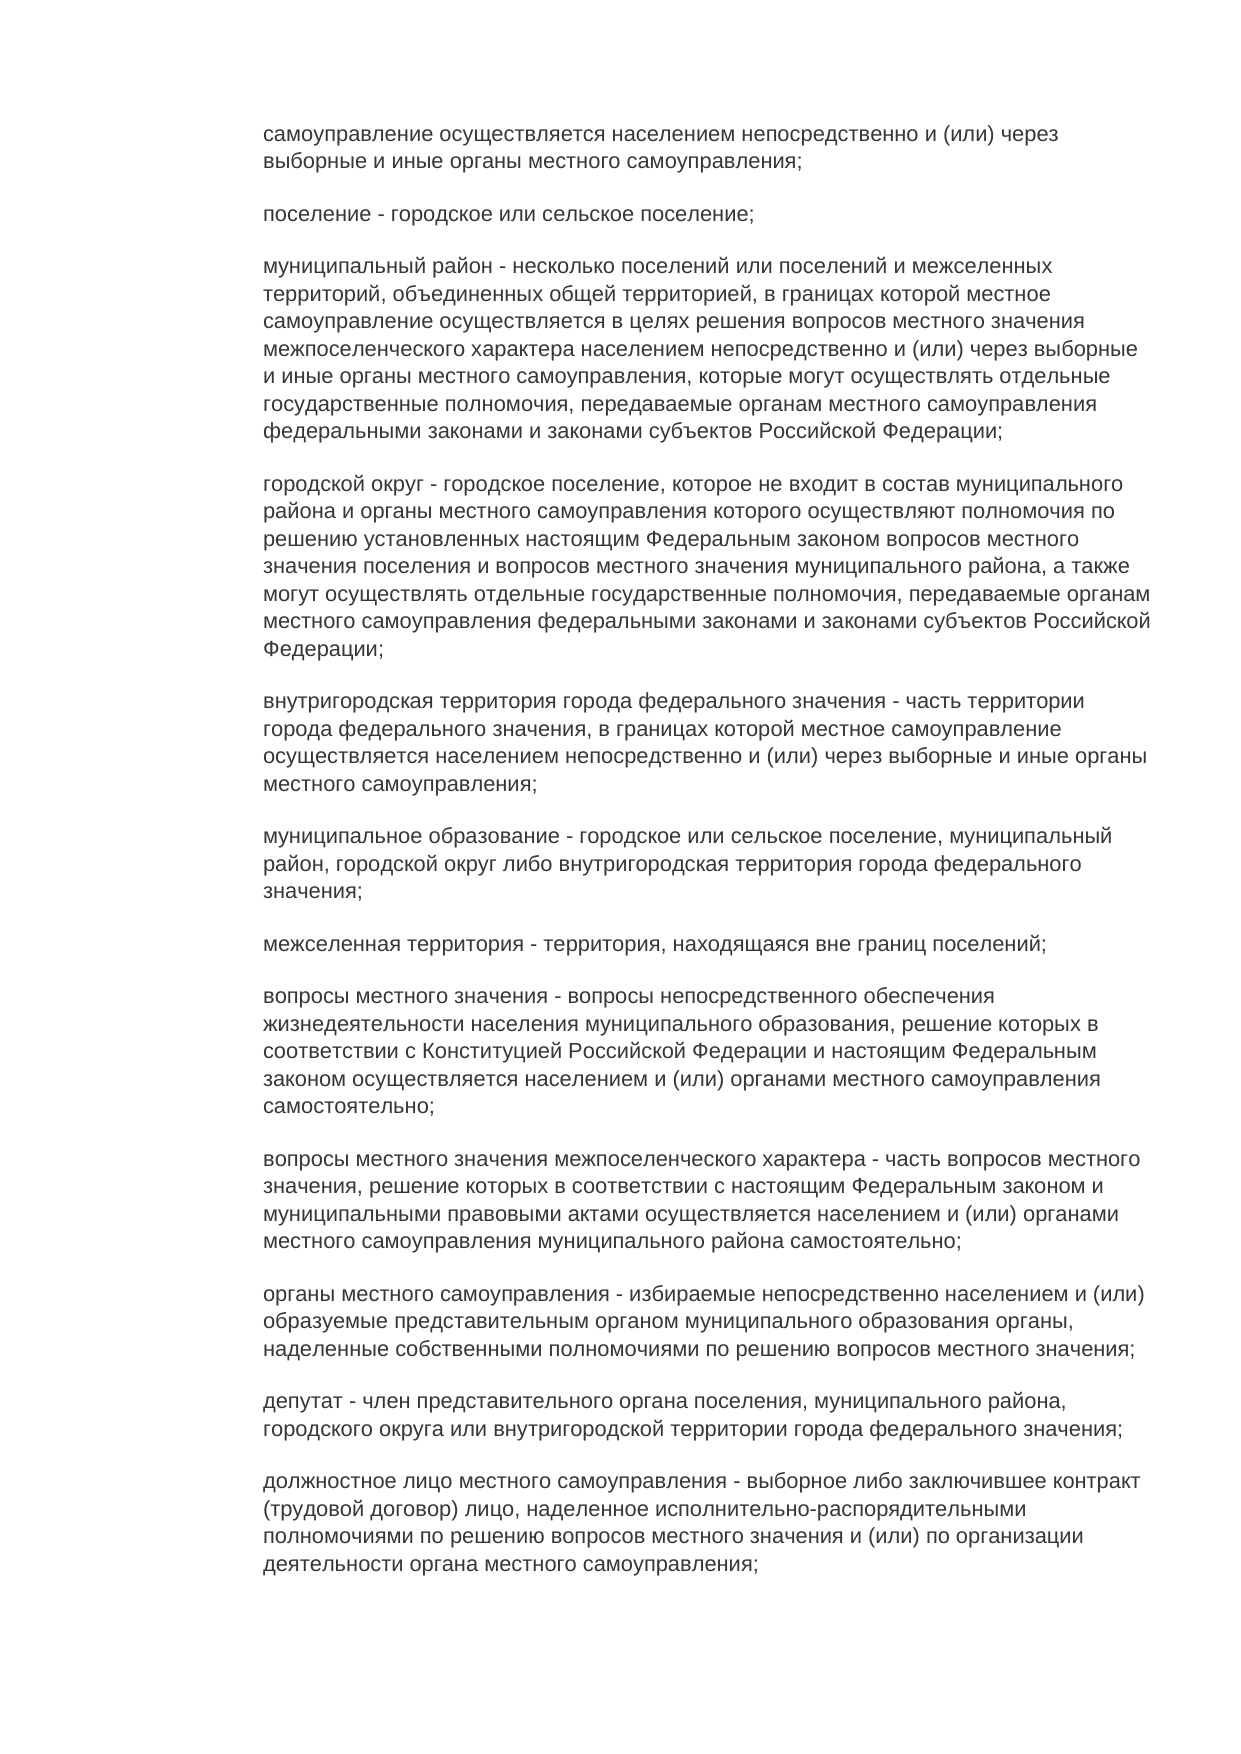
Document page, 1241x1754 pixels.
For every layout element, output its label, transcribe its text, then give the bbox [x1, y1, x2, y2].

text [263, 118, 1152, 173]
text депутат - член представительного органа поселения, муниципального района, городского округа или внутригородской территории города федерального значения; [263, 1386, 1152, 1441]
text вопросы местного значения межпоселенческого характера - часть вопросов местного значения, решение которых в соответствии с настоящим Федеральным законом и муниципальными правовыми актами осуществляется населением и (или) органами местного самоуправления муниципального района самостоятельно; [263, 1143, 1152, 1253]
text должностное лицо местного самоуправления - выборное либо заключившее контракт (трудовой договор) лицо, наделенное исполнительно-распорядительными полномочиями по решению вопросов местного значения и (или) по организации деятельности органа местного самоуправления; [263, 1466, 1152, 1576]
text вопросы местного значения - вопросы непосредственного обеспечения жизнедеятельности населения муниципального образования, решение которых в соответствии с Конституцией Российской Федерации и настоящим Федеральным законом осуществляется населением и (или) органами местного самоуправления самостоятельно; [263, 981, 1152, 1118]
text межселенная территория - территория, находящаяся вне границ поселений; [263, 928, 1152, 956]
text городской округ - городское поселение, которое не входит в состав муниципального района и органы местного самоуправления которого осуществляют полномочия по решению установленных настоящим Федеральным законом вопросов местного значения поселения и вопросов местного значения муниципального района, а также могут осуществлять отдельные государственные полномочия, передаваемые органам местного самоуправления федеральными законами и законами субъектов Российской Федерации; [263, 468, 1152, 661]
text муниципальный район - несколько поселений или поселений и межселенных территорий, объединенных общей территорией, в границах которой местное самоуправление осуществляется в целях решения вопросов местного значения межпоселенческого характера населением непосредственно и (или) через выборные и иные органы местного самоуправления, которые могут осуществлять отдельные государственные полномочия, передаваемые органам местного самоуправления федеральными законами и законами субъектов Российской Федерации; [263, 251, 1152, 443]
text муниципальное образование - городское или сельское поселение, муниципальный район, городской округ либо внутригородская территория города федерального значения; [263, 821, 1152, 903]
text органы местного самоуправления - избираемые непосредственно населением и (или) образуемые представительным органом муниципального образования органы, наделенные собственными полномочиями по решению вопросов местного значения; [263, 1278, 1152, 1361]
text поселение - городское или сельское поселение; [263, 198, 1152, 226]
text внутригородская территория города федерального значения - часть территории города федерального значения, в границах которой местное самоуправление осуществляется населением непосредственно и (или) через выборные и иные органы местного самоуправления; [263, 686, 1152, 796]
